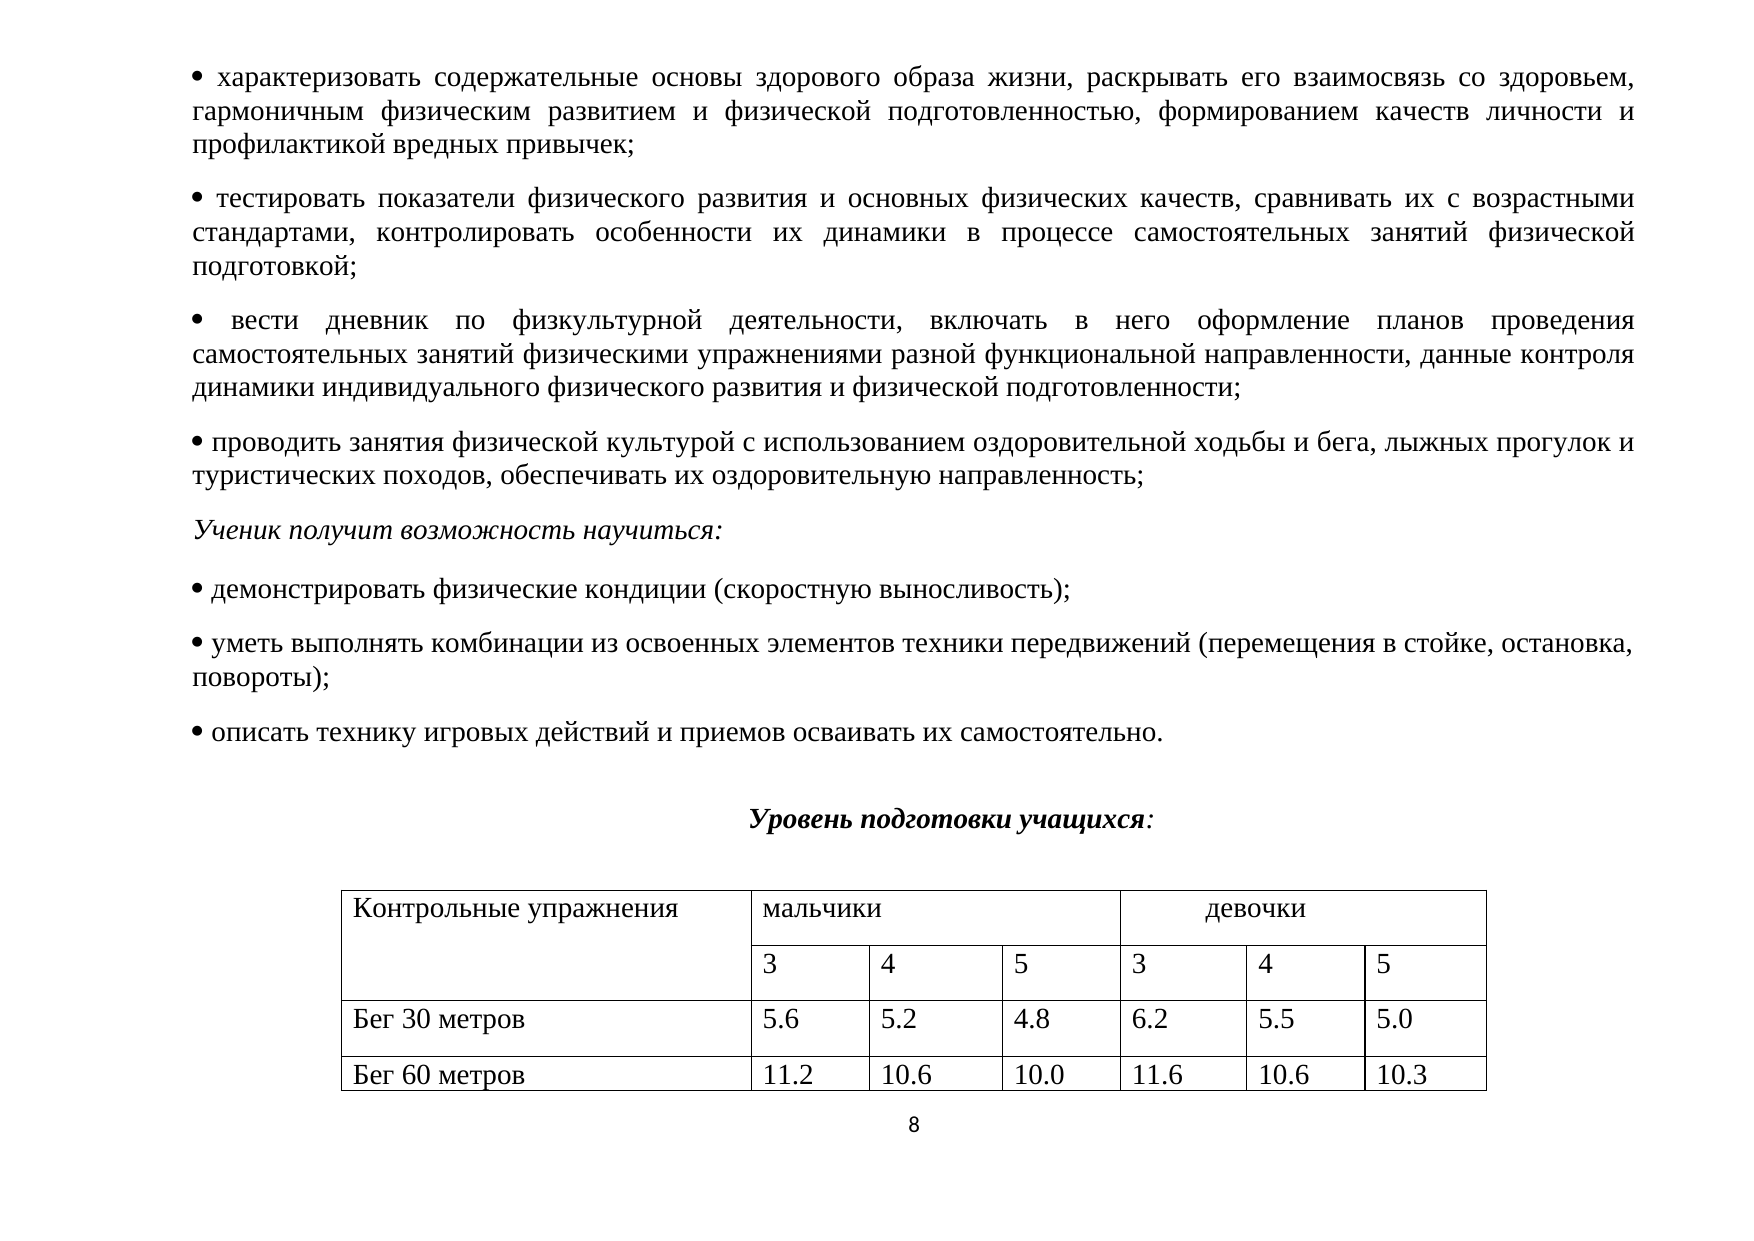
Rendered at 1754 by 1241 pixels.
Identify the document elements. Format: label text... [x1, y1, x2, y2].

table_cell 6.2 [1121, 1001, 1246, 1056]
text уметь выполнять комбинации из освоенных элементов техники передвижений (перемещения в стойке, остановка, повороты); [192, 626, 1636, 693]
text вести дневник по физкультурной деятельности, включать в него оформление планов проведения самостоятельных занятий физическими упражнениями разной функциональной направленности, данные контроля динамики индивидуального физического развития и физической подготовленности; [192, 302, 1636, 403]
table_cell Бег [342, 1057, 751, 1090]
table_cell 4.8 [1003, 1001, 1120, 1056]
text тестировать показатели физического развития и основных физических качеств, сравнивать их с возрастными стандартами, контролировать особенности их динамики в процессе самостоятельных занятий физической подготовкой; [192, 181, 1636, 281]
table_cell 5 [1366, 946, 1486, 1000]
table_cell 10.6 [870, 1057, 1002, 1090]
table_cell 10.6 [1247, 1057, 1364, 1090]
text Ученик получит возможность научиться: [192, 512, 1636, 545]
table_cell 3 [752, 946, 869, 1000]
table_cell 5.2 [870, 1001, 1002, 1056]
text демонстрировать физические кондиции (скоростную выносливость); [192, 571, 1636, 605]
table_header девочки [1121, 891, 1486, 945]
text Уровень подготовки учащихся: [192, 802, 1636, 835]
table_header Контрольные упражнения [342, 891, 751, 1000]
table_cell 5.0 [1366, 1001, 1486, 1056]
table_cell Бег [342, 1001, 751, 1056]
table_cell 11.2 [752, 1057, 869, 1090]
table_cell 11.6 [1121, 1057, 1246, 1090]
table_cell 4 [1247, 946, 1364, 1000]
table_cell 3 [1121, 946, 1246, 1000]
table_cell 4 [870, 946, 1002, 1000]
table_cell 10.3 [1366, 1057, 1486, 1090]
table_header мальчики [752, 891, 1120, 945]
text проводить занятия физической культурой с использованием оздоровительной ходьбы и бега, лыжных прогулок и туристических походов, обеспечивать их оздоровительную направленность; [192, 424, 1636, 491]
text характеризовать содержательные основы здорового образа жизни, раскрывать его взаимосвязь со здоровьем, гармоничным физическим развитием и физической подготовленностью, формированием качеств личности и профилактикой вредных привычек; [192, 59, 1636, 160]
text описать технику игровых действий и приемов осваивать их самостоятельно. [192, 714, 1636, 747]
table_cell 5.6 [752, 1001, 869, 1056]
table_cell 5 [1003, 946, 1120, 1000]
table_cell 10.0 [1003, 1057, 1120, 1090]
table_cell 5.5 [1247, 1001, 1364, 1056]
